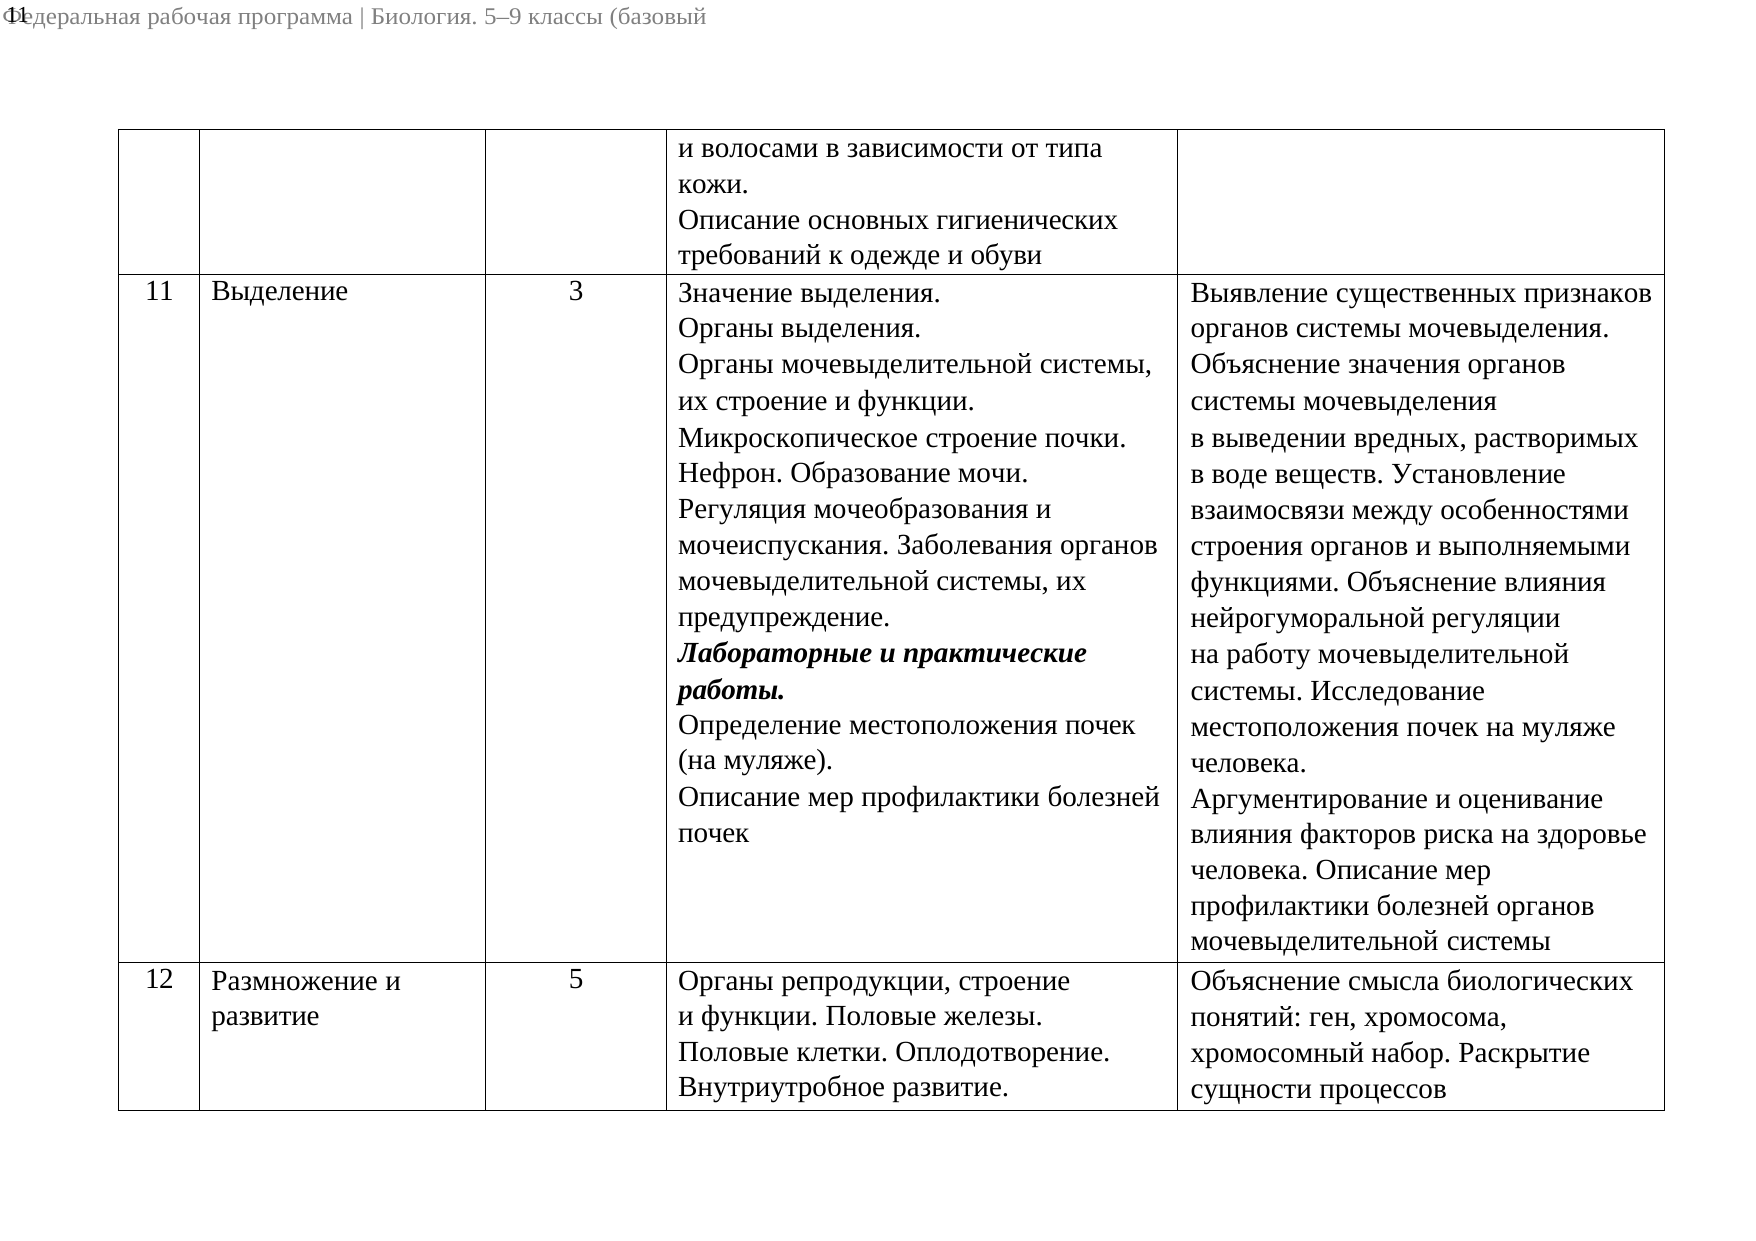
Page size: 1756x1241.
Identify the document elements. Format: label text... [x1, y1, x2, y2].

table_cell 5 [486, 963, 666, 1110]
table_header [1178, 130, 1664, 274]
table_cell Значение выделения. Органы выделения. Органы мочевыделительной системы, их строение и функции. Микроскопическое строение почки. Нефрон. Образование мочи. Регуляция мочеобразования и мочеиспускания. Заболевания органов мочевыделительной системы, их предупреждение. Лабораторные и практические работы. Определение местоположения почек (на муляже). Описание мер профилактики болезней почек [667, 275, 1177, 962]
table_header [200, 130, 485, 274]
table_cell Органы репродукции, строение и функции. Половые железы. Половые клетки. Оплодотворение. Внутриутробное развитие. [667, 963, 1177, 1110]
table_cell Объяснение смысла биологических понятий: ген, хромосома, хромосомный набор. Раскрытие сущности процессов [1178, 963, 1664, 1110]
table_cell Размножение и развитие [200, 963, 485, 1110]
table_header [119, 130, 199, 274]
table_cell 11 [119, 275, 199, 962]
table_cell Выделение [200, 275, 485, 962]
table_header [486, 130, 666, 274]
table_cell 12 [119, 963, 199, 1110]
table_cell 3 [486, 275, 666, 962]
table_cell Выявление существенных признаков органов системы мочевыделения. Объяснение значения органов системы мочевыделения в выведении вредных, растворимых в воде веществ. Установление взаимосвязи между особенностями строения органов и выполняемыми функциями. Объяснение влияния нейрогуморальной регуляции на работу мочевыделительной системы. Исследование местоположения почек на муляже человека. Аргументирование и оценивание влияния факторов риска на здоровье человека. Описание мер профилактики болезней органов мочевыделительной системы [1178, 275, 1664, 962]
table_header и волосами в зависимости от типа кожи. Описание основных гигиенических требований к одежде и обуви [667, 130, 1177, 274]
